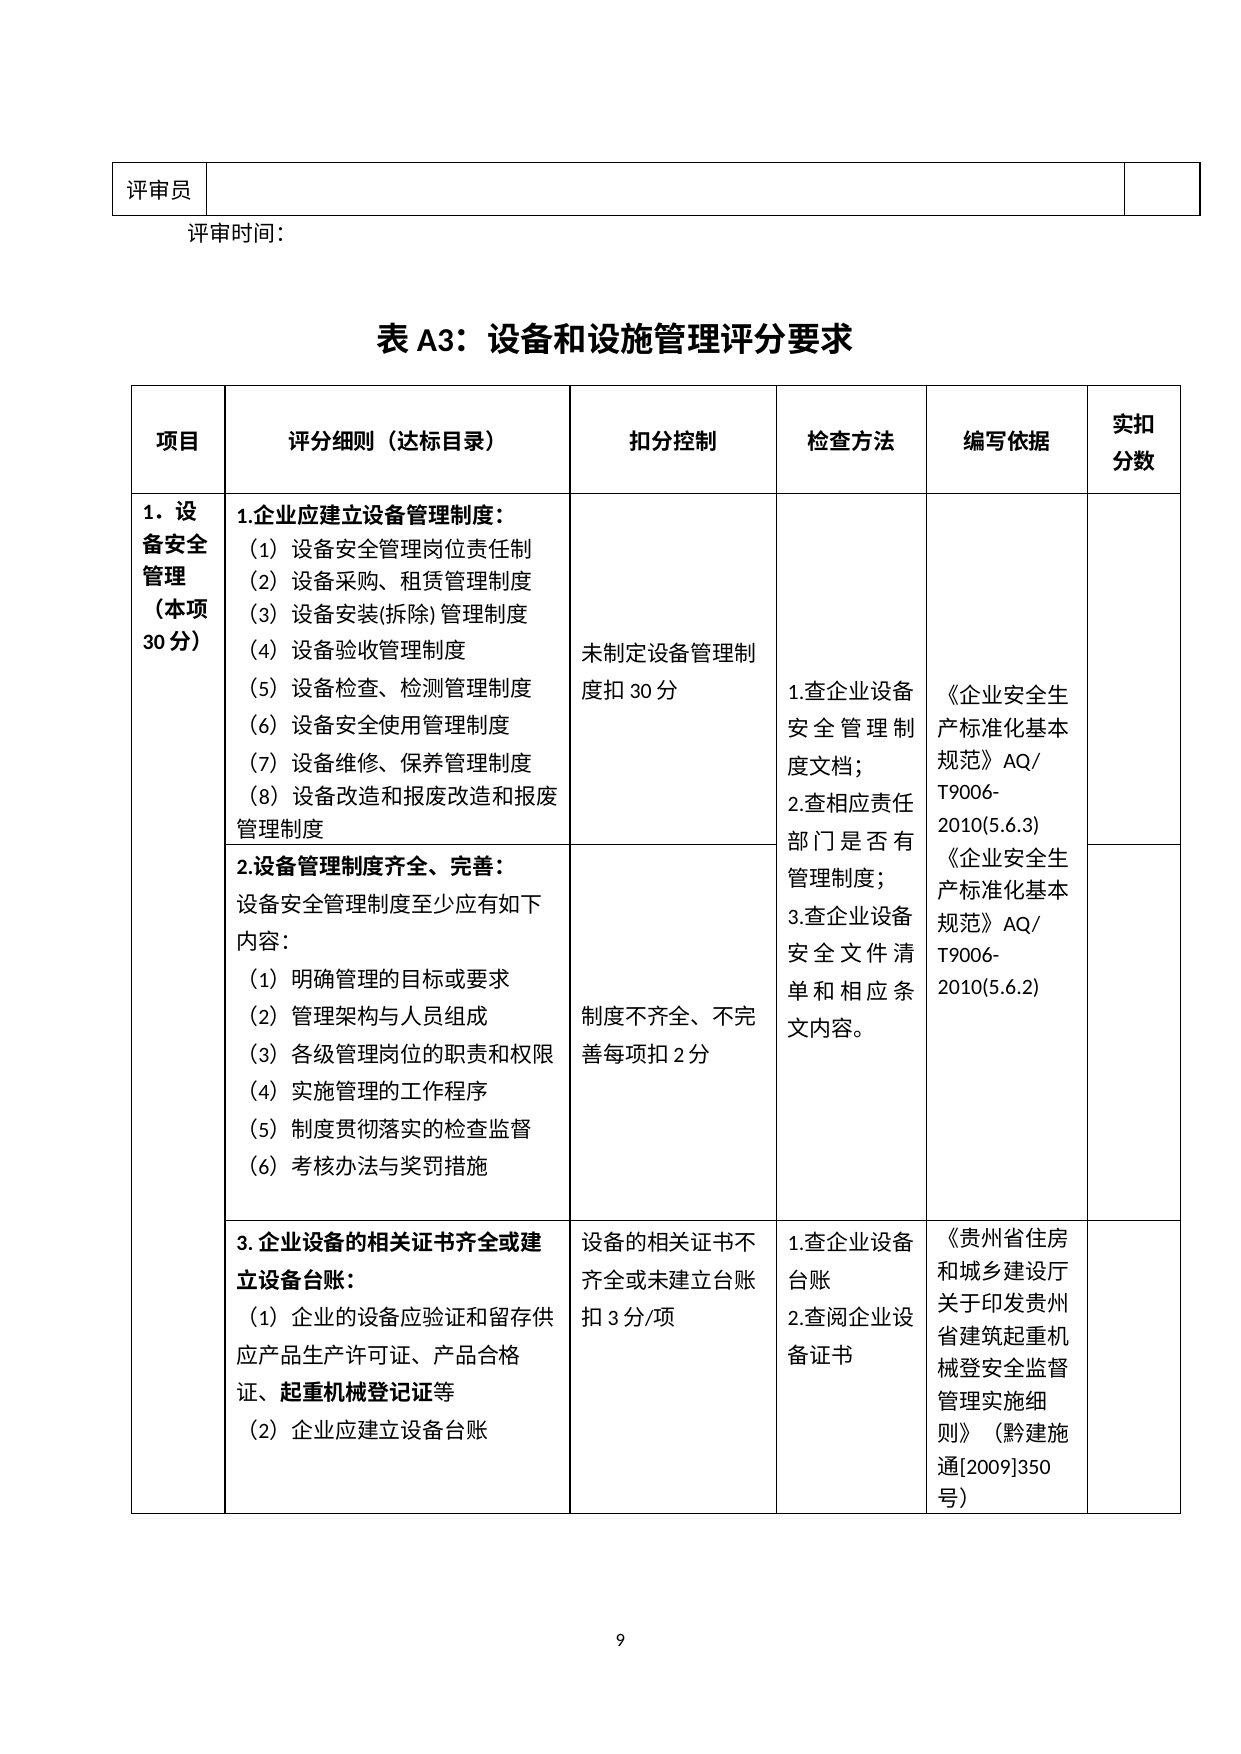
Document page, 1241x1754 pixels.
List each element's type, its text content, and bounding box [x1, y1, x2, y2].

table_cell 3. 企业设备的相关证书齐全或建立设备台账： （1）企业的设备应验证和留存供应产品生产许可证、产品合格证、起重机械登记证等 （2）企业应建立设备台账 [226, 1221, 569, 1513]
table_header 编写依据 [927, 386, 1087, 493]
table_header 评分细则（达标目录） [226, 386, 569, 493]
table_cell 制度不齐全、不完善每项扣2分 [571, 845, 776, 1220]
table_cell 1.企业应建立设备管理制度： （1）设备安全管理岗位责任制 （2）设备采购、租赁管理制度 （3）设备安装(拆除) 管理制度 （4）设备验收管理制度 （5）设备检查、检测管理制度 （6）设备安全使用管理制度 （7）设备维修、保养管理制度 （8）设备改造和报废改造和报废管理制度 [226, 494, 569, 844]
table_cell [1125, 163, 1199, 214]
table_cell 未制定设备管理制度扣30分 [571, 494, 776, 844]
table_cell [207, 163, 1124, 214]
text 评审时间： [187, 216, 1053, 248]
table_header 检查方法 [777, 386, 926, 493]
table_header 扣分控制 [571, 386, 776, 493]
table_cell [1088, 845, 1180, 1220]
table_header 实扣 分数 [1088, 386, 1180, 493]
table_cell 《贵州省住房和城乡建设厅关于印发贵州省建筑起重机械登安全监督管理实施细则》（黔建施通[2009]350号） [927, 1221, 1087, 1513]
table_cell 1.查企业设备安全管理制度文档； 2.查相应责任部门是否有管理制度； 3.查企业设备 安全文件清单和相应条文内容。 [777, 494, 926, 1220]
table_cell 2.设备管理制度齐全、完善： 设备安全管理制度至少应有如下内容： （1）明确管理的目标或要求 （2）管理架构与人员组成 （3）各级管理岗位的职责和权限 （4）实施管理的工作程序 （5）制度贯彻落实的检查监督 （6）考核办法与奖罚措施 [226, 845, 569, 1220]
table_cell 1．设备安全管理 （本项30分） [132, 494, 224, 1513]
table_cell [1088, 494, 1180, 844]
table_cell 1.查企业设备台账 2.查阅企业设备证书 [777, 1221, 926, 1513]
text 表A3：设备和设施管理评分要求 [187, 313, 1043, 361]
table_cell 评审员 [113, 163, 206, 214]
table_cell 《企业安全生产标准化基本规范》AQ/T9006-2010(5.6.3) 《企业安全生产标准化基本规范》AQ/T9006-2010(5.6.2) [927, 494, 1087, 1220]
table_cell [1088, 1221, 1180, 1513]
table_cell 设备的相关证书不齐全或未建立台账 扣3分/项 [571, 1221, 776, 1513]
table_header 项目 [132, 386, 224, 493]
